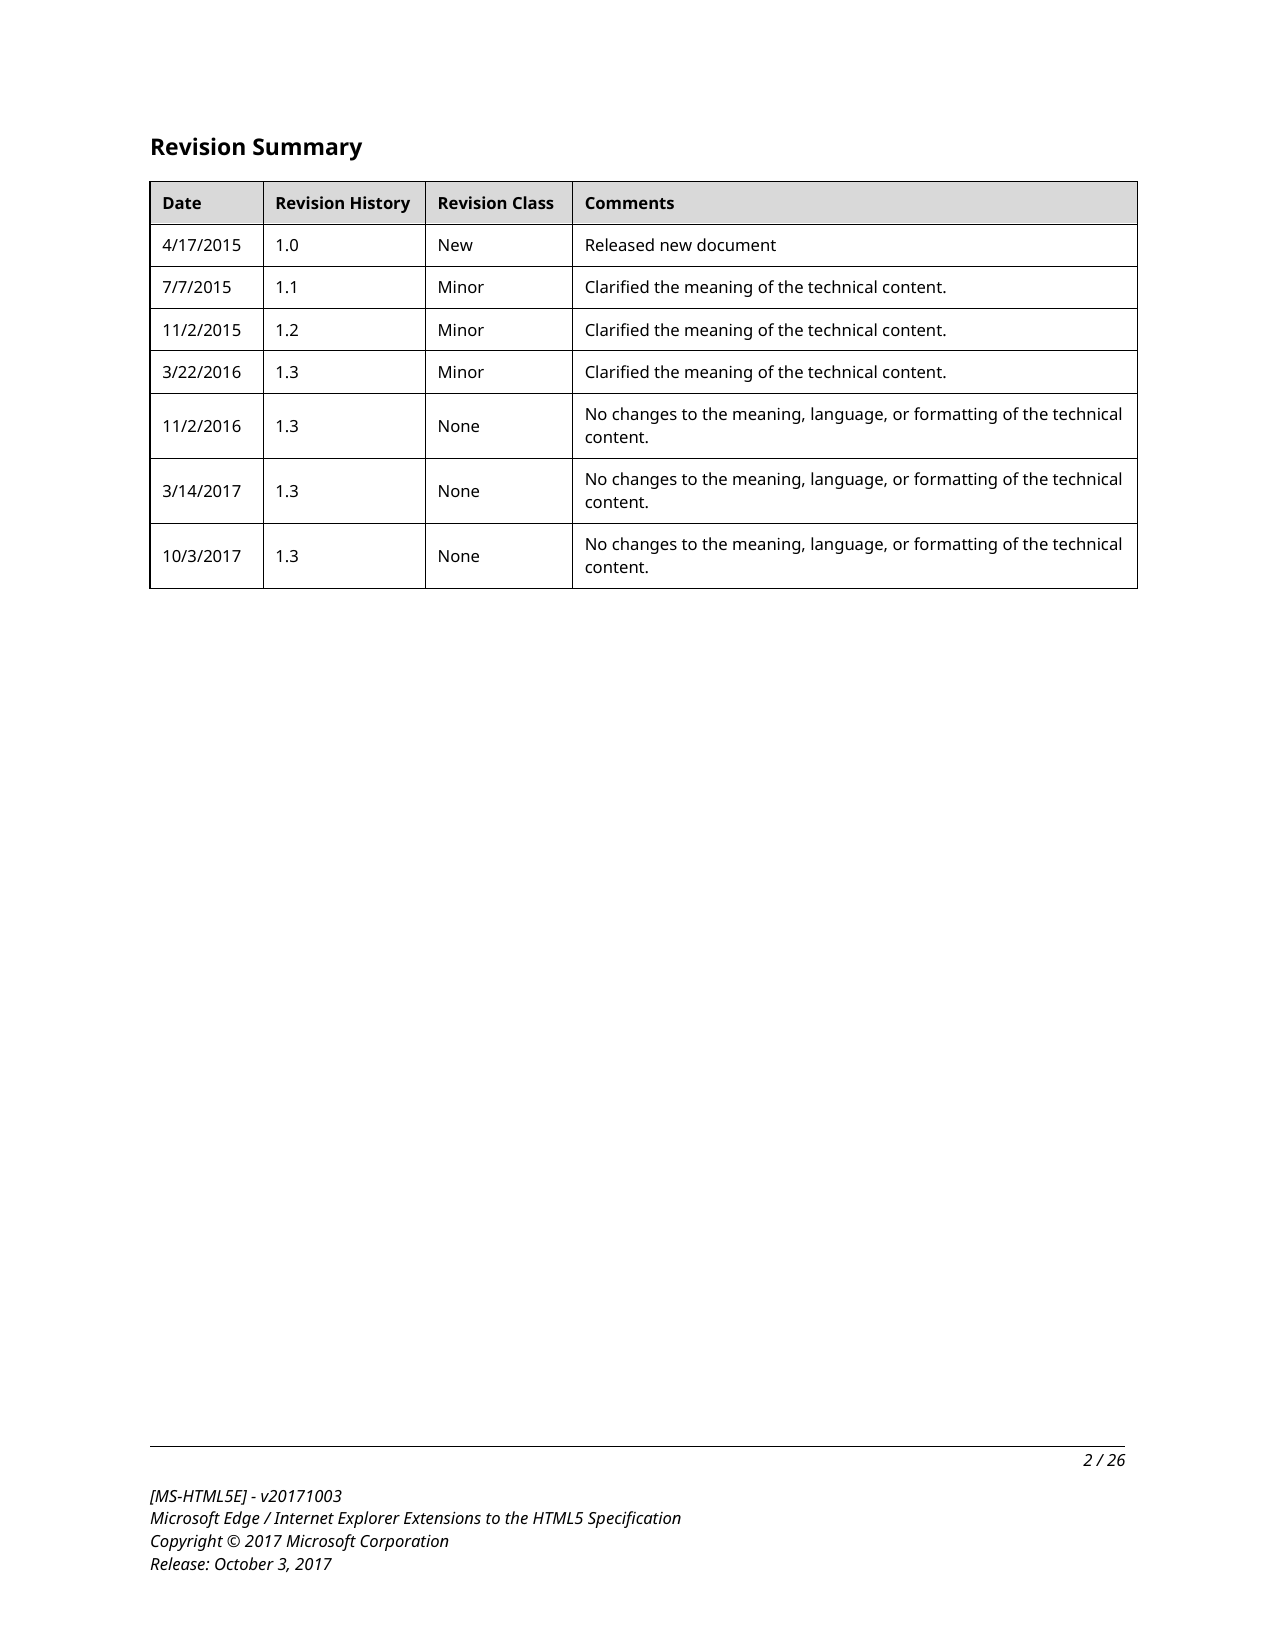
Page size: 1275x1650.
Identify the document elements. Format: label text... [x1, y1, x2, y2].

table_cell 3/22/2016 [151, 351, 263, 393]
table_cell Clarified the meaning of the technical content. [573, 267, 1137, 308]
table_cell 10/3/2017 [151, 524, 263, 588]
table_header Date [151, 182, 263, 223]
table_cell 1.0 [264, 225, 425, 266]
table_cell Minor [426, 309, 572, 350]
table_header Revision Class [426, 182, 572, 223]
table_cell 11/2/2015 [151, 309, 263, 350]
table_cell New [426, 225, 572, 266]
table_cell 1.3 [264, 394, 425, 458]
table_cell Minor [426, 267, 572, 308]
table_header Revision History [264, 182, 425, 223]
table_header Comments [573, 182, 1137, 223]
table_cell No changes to the meaning, language, or formatting of the technical content. [573, 524, 1137, 588]
table_cell 3/14/2017 [151, 459, 263, 523]
table_cell 1.3 [264, 459, 425, 523]
table_cell 7/7/2015 [151, 267, 263, 308]
table_cell None [426, 459, 572, 523]
text Revision Summary [150, 131, 1125, 162]
table_cell 1.1 [264, 267, 425, 308]
table_cell 1.2 [264, 309, 425, 350]
table_cell 4/17/2015 [151, 225, 263, 266]
table_cell Clarified the meaning of the technical content. [573, 309, 1137, 350]
table_cell 1.3 [264, 351, 425, 393]
table_cell Minor [426, 351, 572, 393]
table_cell Released new document [573, 225, 1137, 266]
table_cell None [426, 394, 572, 458]
table_cell None [426, 524, 572, 588]
table_cell Clarified the meaning of the technical content. [573, 351, 1137, 393]
table_cell 11/2/2016 [151, 394, 263, 458]
table_cell No changes to the meaning, language, or formatting of the technical content. [573, 459, 1137, 523]
table_cell No changes to the meaning, language, or formatting of the technical content. [573, 394, 1137, 458]
table_cell 1.3 [264, 524, 425, 588]
